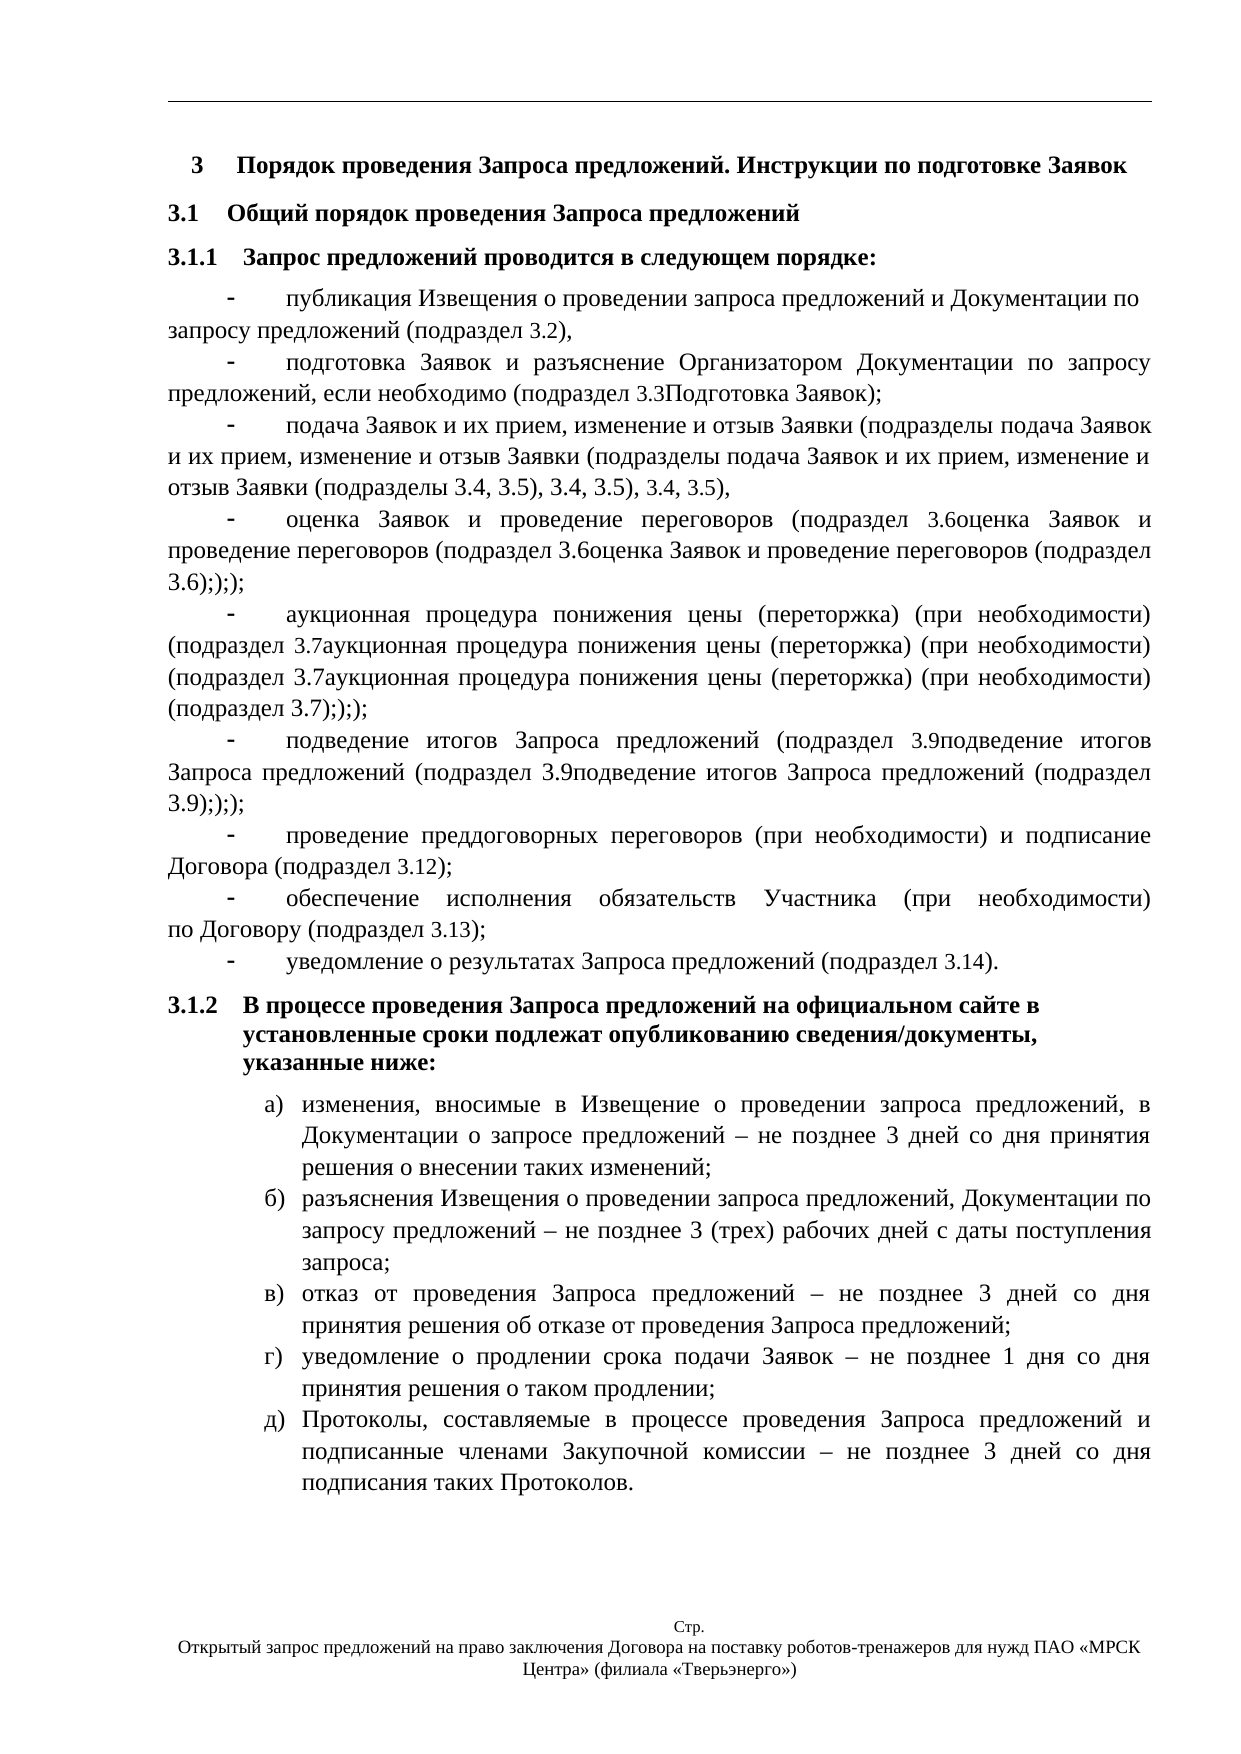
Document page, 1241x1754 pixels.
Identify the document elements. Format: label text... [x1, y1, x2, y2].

list оценка Заявок и проведение переговоров (подраздел 3.6); [168, 504, 1152, 596]
subtitle Общий порядок проведения Запроса предложений [168, 198, 1152, 227]
list разъяснения Извещения о проведении запроса предложений, Документации по запросу предложений – не позднее 3 (трех) рабочих дней с даты поступления запроса; [264, 1183, 1152, 1275]
list подведение итогов Запроса предложений (подраздел 3.9); [168, 725, 1152, 817]
subtitle Порядок проведения Запроса предложений. Инструкции по подготовке Заявок [166, 150, 1152, 179]
list обеспечение исполнения обязательств Участника (при необходимости) по Договору (подраздел 3.13); [168, 883, 1152, 943]
list подготовка Заявок и разъяснение Организатором Документации по запросу предложений, если необходимо (подраздел 3.3); [168, 347, 1152, 407]
list уведомление о продлении срока подачи Заявок – не позднее 1 дня со дня принятия решения о таком продлении; [264, 1341, 1152, 1402]
list Протоколы, составляемые в процессе проведения Запроса предложений и подписанные членами Закупочной комиссии – не позднее 3 дней со дня подписания таких Протоколов. [264, 1404, 1152, 1496]
list аукционная процедура понижения цены (переторжка) (при необходимости) (подраздел 3.7); [168, 599, 1152, 722]
list публикация Извещения о проведении запроса предложений и Документации по запросу предложений (подраздел 3.2), [168, 283, 1152, 344]
list проведение преддоговорных переговоров (при необходимости) и подписание Договора (подраздел 3.12); [168, 820, 1152, 880]
list отказ от проведения Запроса предложений – не позднее 3 дней со дня принятия решения об отказе от проведения Запроса предложений; [264, 1278, 1152, 1338]
list изменения, вносимые в Извещение о проведении запроса предложений, в Документации о запросе предложений – не позднее 3 дней со дня принятия решения о внесении таких изменений; [264, 1089, 1152, 1181]
subtitle В процессе проведения Запроса предложений на официальном сайте в установленные сроки подлежат опубликованию сведения/документы, указанные ниже: [168, 990, 1152, 1076]
list подача Заявок и их прием, изменение и отзыв Заявки (подразделы 3.4, 3.5), [168, 410, 1152, 501]
subtitle Запрос предложений проводится в следующем порядке: [168, 242, 1152, 271]
list уведомление о результатах Запроса предложений (подраздел 3.14). [168, 946, 1152, 975]
